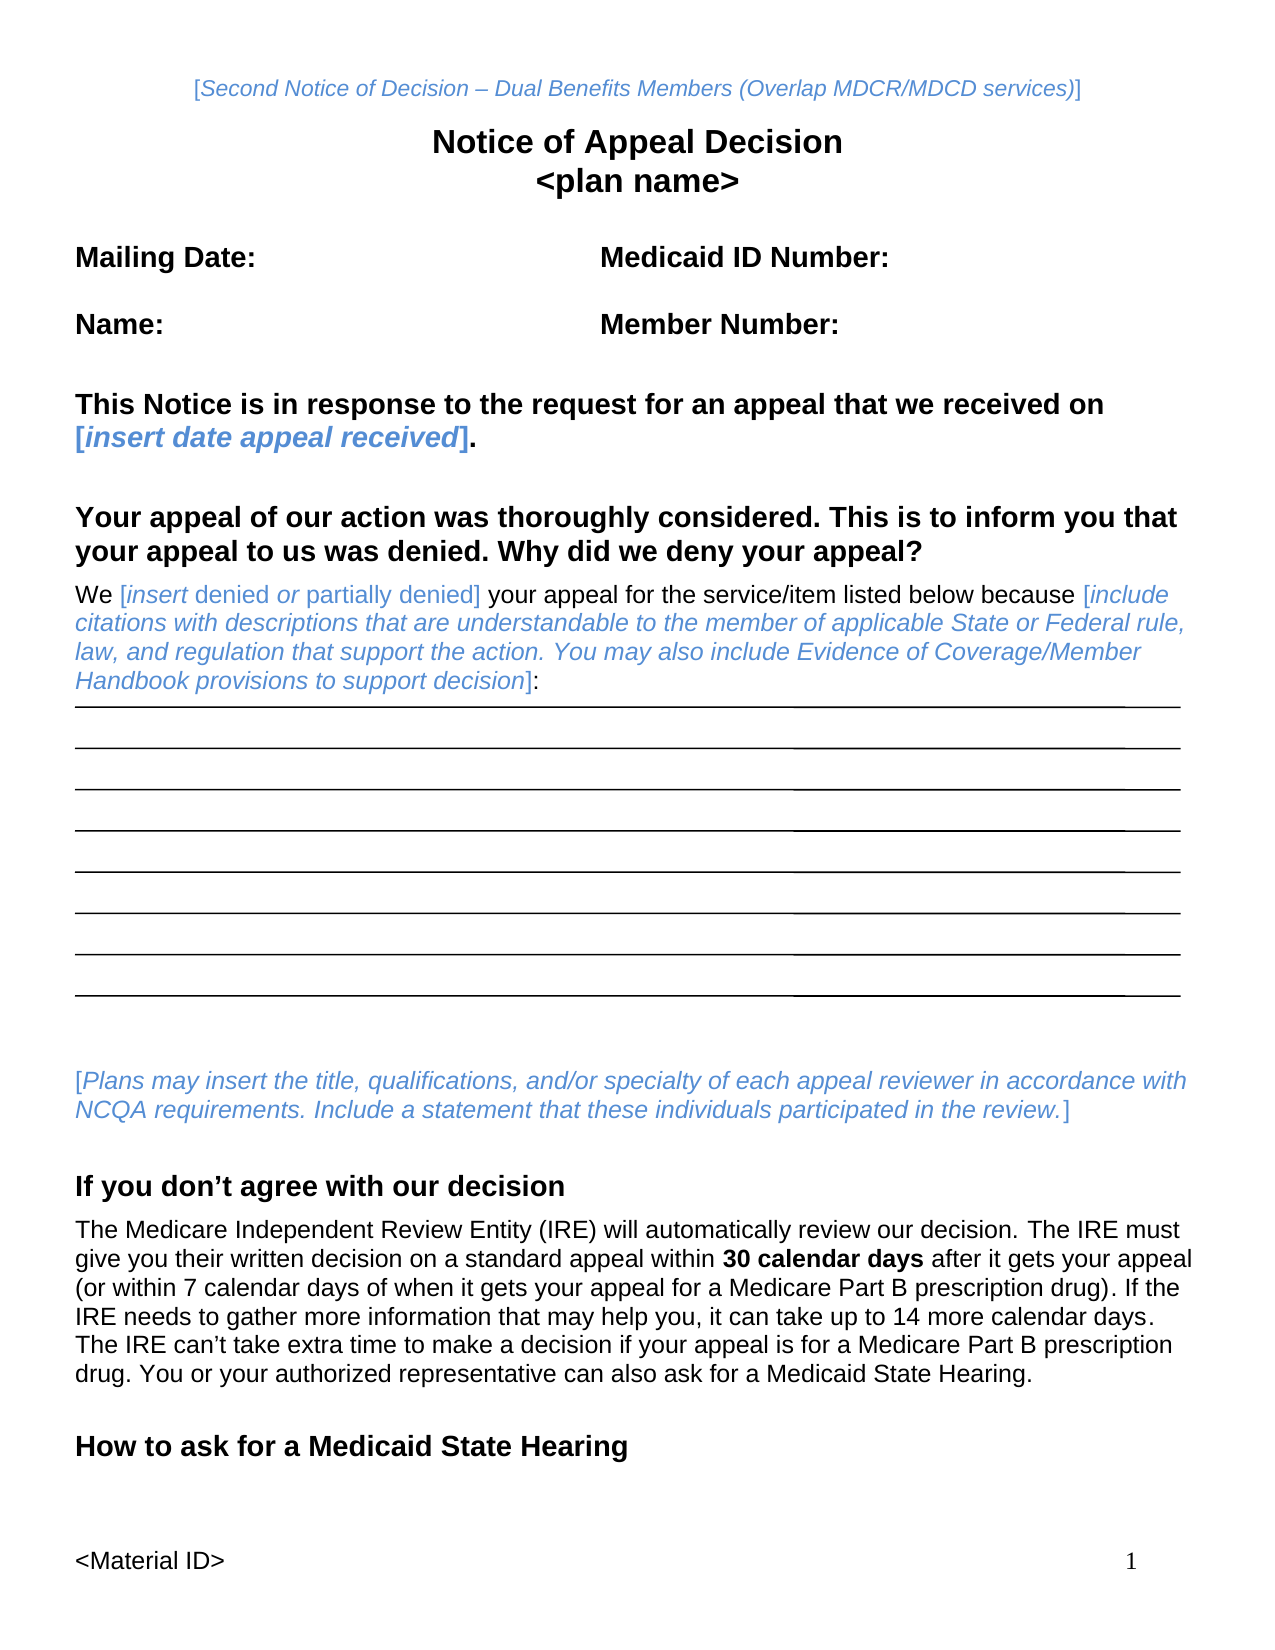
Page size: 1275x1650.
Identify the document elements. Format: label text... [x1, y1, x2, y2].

text Name: Member Number: [75, 307, 1200, 341]
text How to ask for a Medicaid State Hearing [75, 1429, 1200, 1463]
text <plan name> [75, 161, 1200, 199]
text Mailing Date: Medicaid ID Number: [75, 240, 1200, 274]
text The Medicare Independent Review Entity (IRE) will automatically review our decision. The IRE must give you their written decision on a standard appeal within 30 calendar days after it gets your appeal (or within 7 calendar days of when it gets your appeal for a Medicare Part B prescription drug). If the IRE needs to gather more information that may help you, it can take up to 14 more calendar days. The IRE can’t take extra time to make a decision if your appeal is for a Medicare Part B prescription drug. You or your authorized representative can also ask for a Medicaid State Hearing. [75, 1216, 1200, 1388]
text [Plans may insert the title, qualifications, and/or specialty of each appeal reviewer in accordance with NCQA requirements. Include a statement that these individuals participated in the review.] [75, 1066, 1200, 1123]
text This Notice is in response to the request for an appeal that we received on [insert date appeal received]. [75, 387, 1200, 454]
text Notice of Appeal Decision [75, 122, 1200, 161]
text Your appeal of our action was thoroughly considered. This is to inform you that your appeal to us was denied. Why did we deny your appeal? [75, 500, 1200, 567]
text If you don’t agree with our decision [75, 1169, 1200, 1203]
text We [insert denied or partially denied] your appeal for the service/item listed below because [include citations with descriptions that are understandable to the member of applicable State or Federal rule, law, and regulation that support the action. You may also include Evidence of Coverage/Member Handbook provisions to support decision]: [75, 580, 1200, 695]
